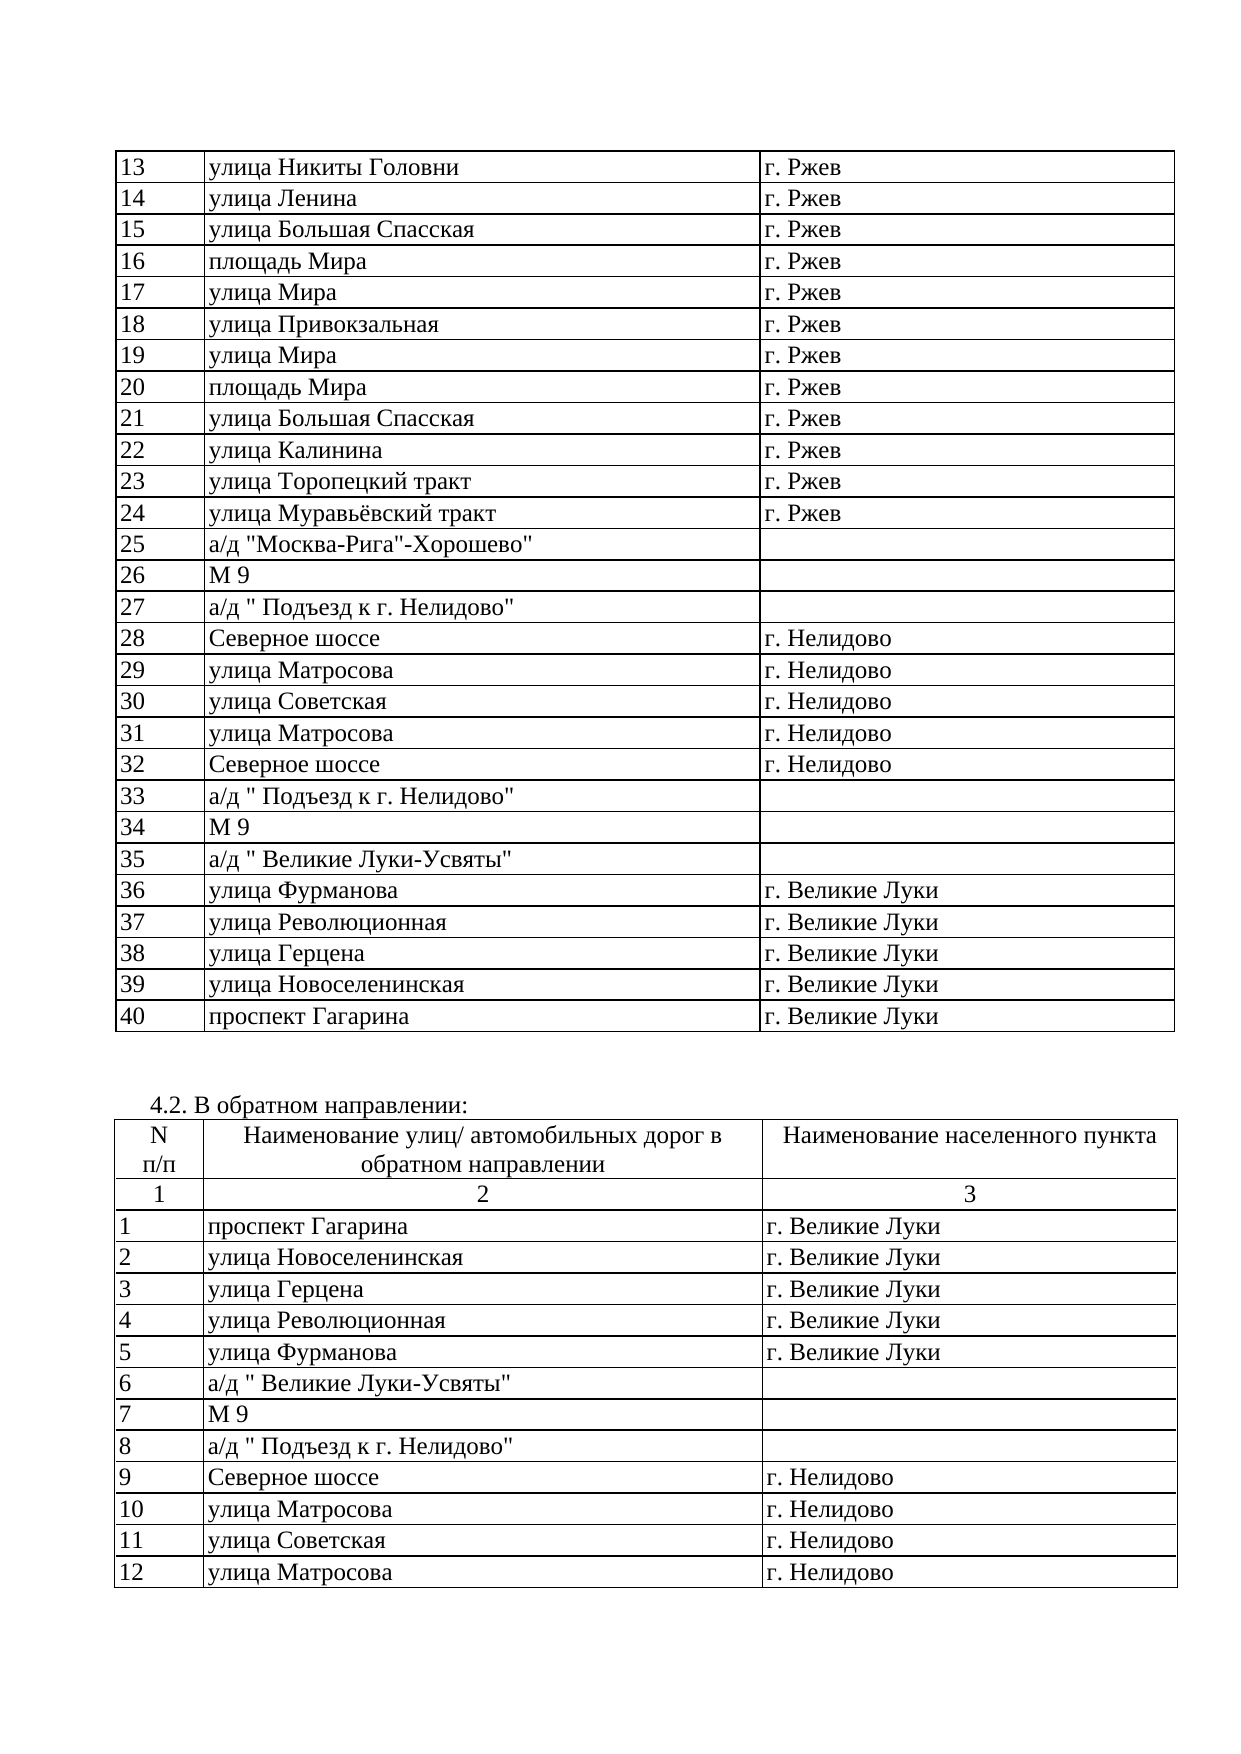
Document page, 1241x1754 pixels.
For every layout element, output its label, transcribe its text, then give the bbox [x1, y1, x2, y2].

table_cell Северное шоссе [204, 1462, 762, 1492]
table_cell 38 [117, 938, 204, 968]
table_cell 9 [115, 1462, 203, 1492]
table_cell [761, 781, 1174, 811]
table_cell [761, 844, 1174, 873]
table_cell г. Нелидово [763, 1524, 1177, 1555]
table_cell [761, 812, 1174, 842]
table_cell г. Великие Луки [763, 1241, 1177, 1272]
table_cell улица Фурманова [205, 875, 759, 905]
table_cell улица Большая Спасская [205, 215, 759, 244]
table_cell 24 [117, 498, 204, 527]
table_cell улица Революционная [205, 907, 759, 936]
table_cell [763, 1366, 1177, 1398]
table_cell улица Большая Спасская [205, 403, 759, 433]
table_header Наименование населенного пункта [763, 1120, 1177, 1178]
table_cell [761, 561, 1174, 590]
table_cell г. Великие Луки [761, 970, 1174, 999]
table_cell г. Ржев [761, 246, 1174, 276]
table_cell улица Ленина [205, 183, 759, 213]
table_cell [763, 1429, 1177, 1461]
table_cell 40 [117, 1001, 204, 1031]
table_cell улица Герцена [205, 938, 759, 968]
table_cell улица Герцена [204, 1274, 762, 1303]
table_cell 1 [115, 1179, 203, 1209]
table_cell улица Революционная [204, 1305, 762, 1335]
table_cell г. Ржев [761, 340, 1174, 370]
table_cell улица Матросова [205, 718, 759, 748]
table_cell 3 [763, 1178, 1177, 1209]
table_cell 7 [115, 1399, 203, 1429]
table_cell М 9 [205, 561, 759, 590]
table_cell а/д " Подъезд к г. Нелидово" [205, 781, 759, 811]
table_cell 23 [117, 466, 204, 496]
table_cell г. Ржев [761, 403, 1174, 433]
table_cell 3 [115, 1273, 203, 1303]
table_header N п/п [115, 1120, 203, 1178]
table_cell а/д " Подъезд к г. Нелидово" [205, 592, 759, 622]
table_cell г. Нелидово [761, 655, 1174, 685]
table_cell а/д " Великие Луки-Усвяты" [204, 1368, 762, 1398]
table_cell г. Великие Луки [763, 1209, 1177, 1241]
table_cell г. Ржев [761, 372, 1174, 402]
table_cell г. Ржев [761, 183, 1174, 213]
table_cell г. Ржев [761, 277, 1174, 307]
table_cell площадь Мира [205, 246, 759, 276]
table_cell 36 [117, 875, 204, 905]
table_cell г. Ржев [761, 498, 1174, 527]
table_cell г. Ржев [761, 152, 1174, 181]
table_cell 15 [117, 215, 204, 244]
table_cell г. Нелидово [763, 1555, 1177, 1587]
table_cell [761, 529, 1174, 559]
table_cell 8 [115, 1430, 203, 1461]
table_cell улица Фурманова [204, 1337, 762, 1366]
table_cell а/д " Подъезд к г. Нелидово" [204, 1431, 762, 1461]
table_cell 37 [117, 907, 204, 936]
table_cell улица Калинина [205, 435, 759, 464]
table_cell 6 [115, 1368, 203, 1398]
table_cell 2 [115, 1242, 203, 1272]
table_cell г. Нелидово [763, 1461, 1177, 1492]
table_cell г. Великие Луки [761, 875, 1174, 905]
table_header Наименование улиц/ автомобильных дорог в обратном направлении [204, 1120, 762, 1178]
table_cell 30 [117, 686, 204, 716]
table_cell улица Матросова [204, 1557, 762, 1587]
table_cell 19 [117, 340, 204, 370]
table_cell Северное шоссе [205, 623, 759, 653]
table_cell улица Привокзальная [205, 309, 759, 339]
table_cell 34 [117, 812, 204, 842]
table_cell 10 [115, 1493, 203, 1524]
table_cell г. Ржев [761, 466, 1174, 496]
table_cell 28 [117, 623, 204, 653]
table_cell 33 [117, 781, 204, 811]
table_cell 25 [117, 529, 204, 559]
table_cell 12 [115, 1556, 203, 1587]
table_cell М 9 [204, 1400, 762, 1429]
table_cell Северное шоссе [205, 749, 759, 779]
table_cell 21 [117, 403, 204, 433]
table_cell г. Великие Луки [763, 1335, 1177, 1366]
table_cell 1 [115, 1210, 203, 1241]
table_cell г. Нелидово [761, 623, 1174, 653]
table_cell 29 [117, 655, 204, 685]
table_cell улица Мира [205, 277, 759, 307]
table_cell 31 [117, 718, 204, 748]
table_cell г. Великие Луки [761, 938, 1174, 968]
table_cell 35 [117, 844, 204, 873]
table_cell г. Ржев [761, 215, 1174, 244]
table_cell 14 [117, 183, 204, 213]
table_cell улица Матросова [204, 1494, 762, 1524]
table_cell улица Матросова [205, 655, 759, 685]
table_cell г. Нелидово [763, 1492, 1177, 1524]
table_cell г. Великие Луки [761, 907, 1174, 936]
table_cell г. Ржев [761, 435, 1174, 464]
table_cell 26 [117, 561, 204, 590]
table_cell улица Мира [205, 340, 759, 370]
table_cell 39 [117, 970, 204, 999]
table_cell г. Великие Луки [763, 1272, 1177, 1303]
table_cell г. Великие Луки [761, 1001, 1174, 1031]
table_cell М 9 [205, 812, 759, 842]
table_cell 20 [117, 372, 204, 402]
table_cell улица Советская [204, 1525, 762, 1555]
table_cell 22 [117, 435, 204, 464]
table_cell [763, 1398, 1177, 1429]
table_cell площадь Мира [205, 372, 759, 402]
table_cell г. Нелидово [761, 718, 1174, 748]
table_cell улица Никиты Головни [205, 152, 759, 181]
table_cell 27 [117, 592, 204, 622]
table_cell проспект Гагарина [204, 1211, 762, 1241]
table_cell проспект Гагарина [205, 1001, 759, 1031]
table_cell улица Новоселенинская [204, 1242, 762, 1272]
table_cell 13 [117, 152, 204, 181]
table_cell а/д "Москва-Рига"-Хорошево" [205, 529, 759, 559]
table_cell улица Муравьёвский тракт [205, 498, 759, 527]
table_cell [761, 592, 1174, 622]
table_cell 32 [117, 749, 204, 779]
text 4.2. В обратном направлении: [150, 1090, 1090, 1119]
table_cell г. Ржев [761, 309, 1174, 339]
table_cell 18 [117, 309, 204, 339]
table_cell г. Великие Луки [763, 1304, 1177, 1335]
table_cell 17 [117, 277, 204, 307]
table_cell 16 [117, 246, 204, 276]
table_cell улица Новоселенинская [205, 970, 759, 999]
table_cell улица Советская [205, 686, 759, 716]
table_cell улица Торопецкий тракт [205, 466, 759, 496]
table_cell г. Нелидово [761, 686, 1174, 716]
table_cell а/д " Великие Луки-Усвяты" [205, 844, 759, 873]
table_cell 4 [115, 1305, 203, 1335]
table_cell г. Нелидово [761, 749, 1174, 779]
table_cell 2 [204, 1179, 762, 1209]
table_cell 5 [115, 1336, 203, 1366]
table_cell 11 [115, 1525, 203, 1555]
